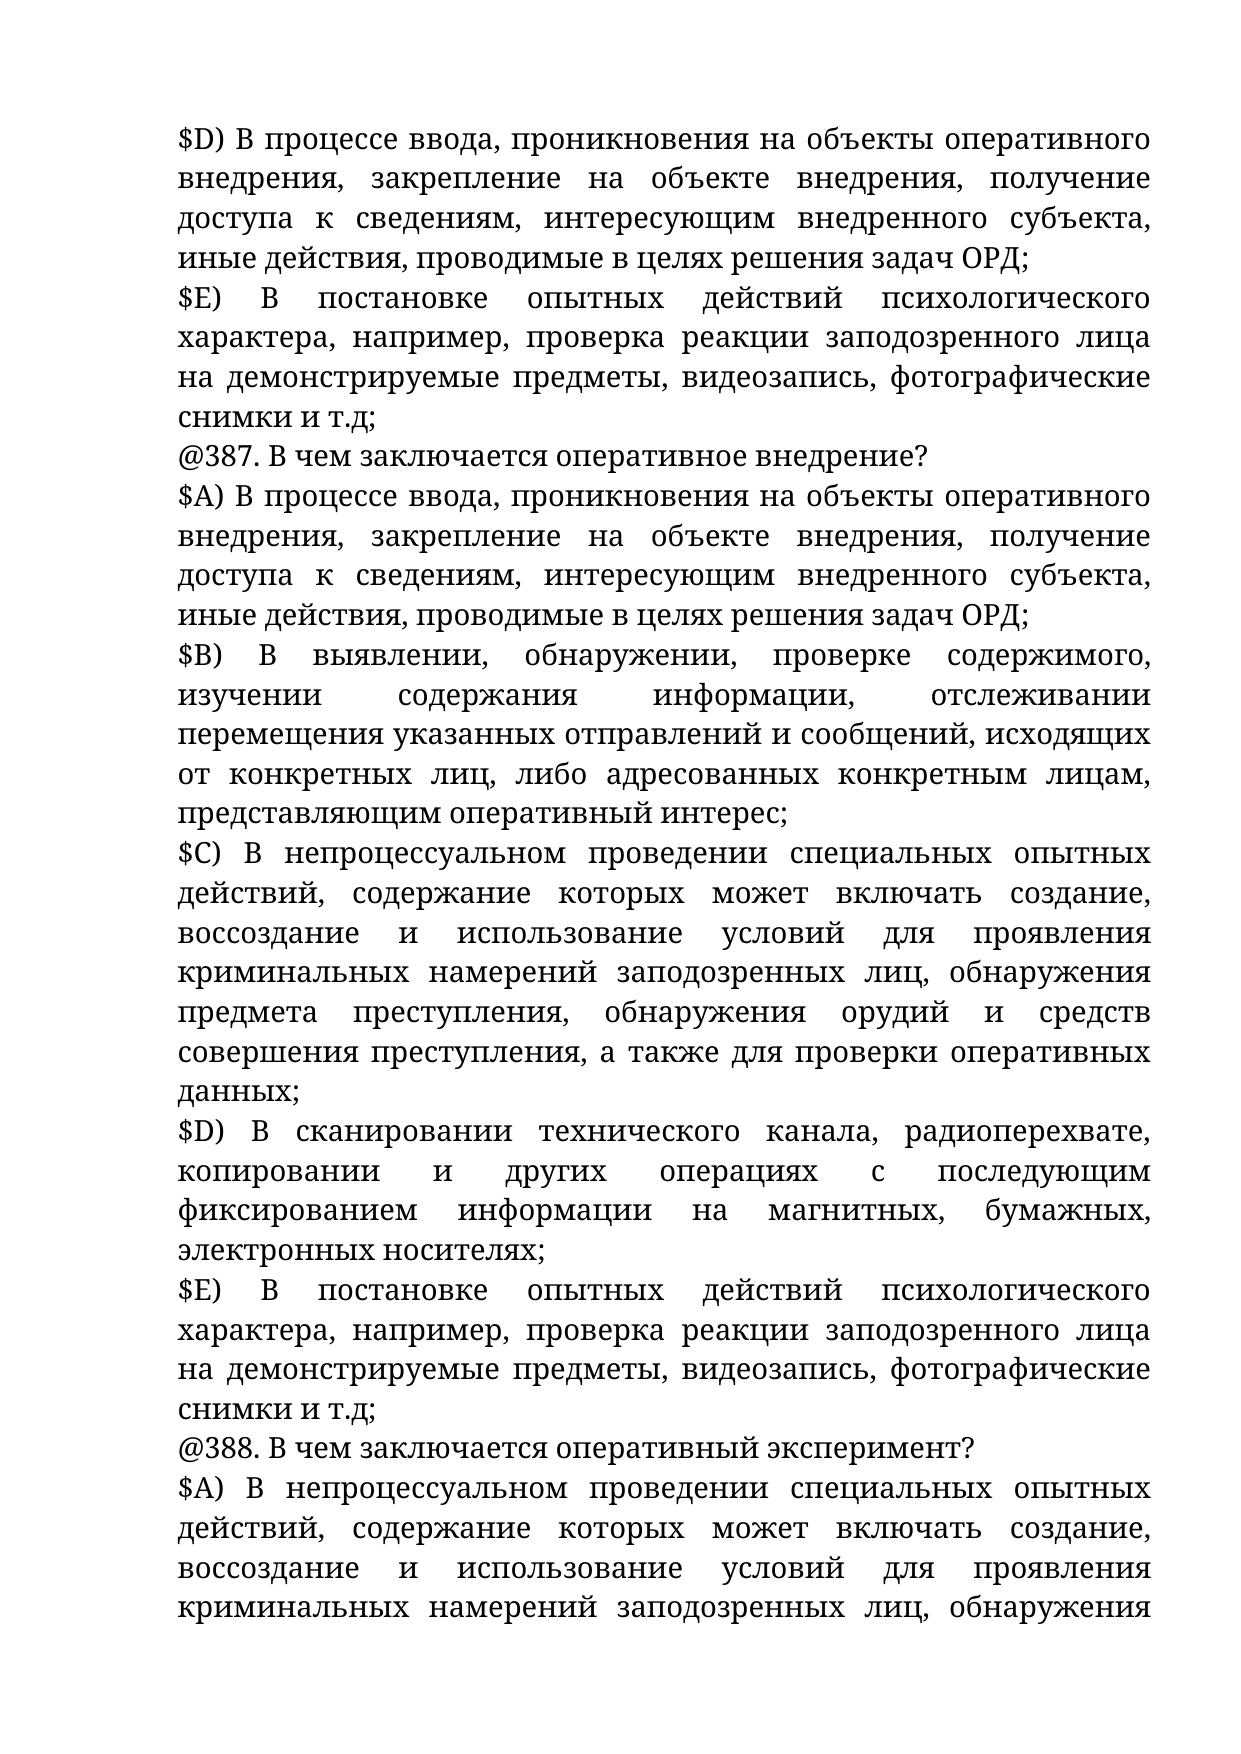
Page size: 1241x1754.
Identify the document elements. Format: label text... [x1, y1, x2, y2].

text $A) В процессе ввода, проникновения на объекты оперативного внедрения, закрепление на объекте внедрения, получение доступа к сведениям, интересующим внедренного субъекта, иные действия, проводимые в целях решения задач ОРД; [177, 475, 1152, 634]
text $B) В выявлении, обнаружении, проверке содержимого, изучении содержания информации, отслеживании перемещения указанных отправлений и сообщений, исходящих от конкретных лиц, либо адресованных конкретным лицам, представляющим оперативный интерес; [177, 634, 1152, 832]
text $E) В постановке опытных действий психологического характера, например, проверка реакции заподозренного лица на демонстрируемые предметы, видеозапись, фотографические снимки и т.д; [177, 1269, 1152, 1428]
text @388. В чем заключается оперативный эксперимент? [177, 1428, 1152, 1467]
text $E) В постановке опытных действий психологического характера, например, проверка реакции заподозренного лица на демонстрируемые предметы, видеозапись, фотографические снимки и т.д; [177, 277, 1152, 436]
text $D) В сканировании технического канала, радиоперехвате, копировании и других операциях с последующим фиксированием информации на магнитных, бумажных, электронных носителях; [177, 1110, 1152, 1269]
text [177, 1467, 1152, 1626]
text $C) В непроцессуальном проведении специальных опытных действий, содержание которых может включать создание, воссоздание и использование условий для проявления криминальных намерений заподозренных лиц, обнаружения предмета преступления, обнаружения орудий и средств совершения преступления, а также для проверки оперативных данных; [177, 832, 1152, 1110]
text @387. В чем заключается оперативное внедрение? [177, 436, 1152, 475]
text $D) В процессе ввода, проникновения на объекты оперативного внедрения, закрепление на объекте внедрения, получение доступа к сведениям, интересующим внедренного субъекта, иные действия, проводимые в целях решения задач ОРД; [177, 118, 1152, 277]
